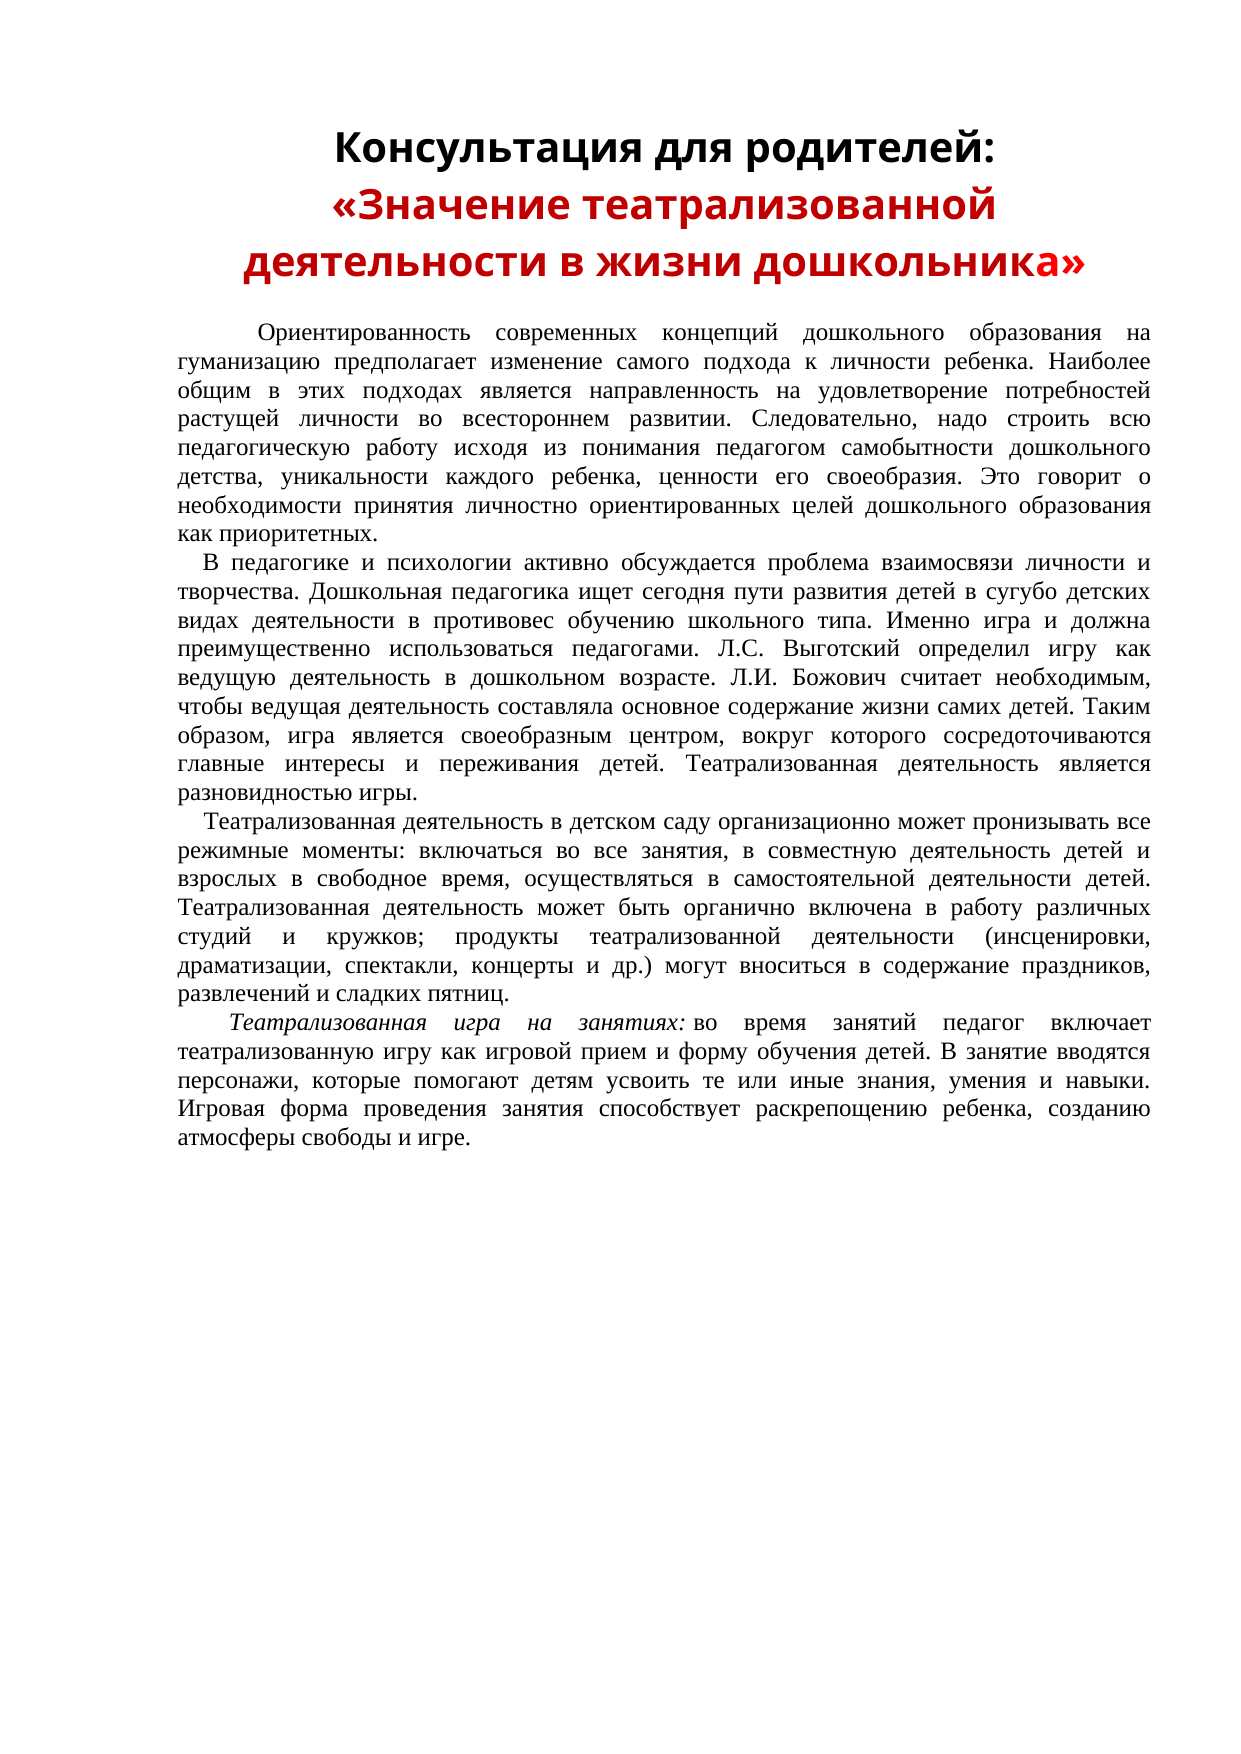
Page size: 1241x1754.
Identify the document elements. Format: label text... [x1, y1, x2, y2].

text Ориентированность современных концепций дошкольного образования на гуманизацию предполагает изменение самого подхода к личности ребенка. Наиболее общим в этих подходах является направленность на удовлетворение потребностей растущей личности во всестороннем развитии. Следовательно, надо строить всю педагогическую работу исходя из понимания педагогом самобытности дошкольного детства, уникальности каждого ребенка, ценности его своеобразия. Это говорит о необходимости принятия личностно ориентированных целей дошкольного образования как приоритетных. [177, 317, 1152, 547]
text В педагогике и психологии активно обсуждается проблема взаимосвязи личности и творчества. Дошкольная педагогика ищет сегодня пути развития детей в сугубо детских видах деятельности в противовес обучению школьного типа. Именно игра и должна преимущественно использоваться педагогами. Л.С. Выготский определил игру как ведущую деятельность в дошкольном возрасте. Л.И. Божович считает необходимым, чтобы ведущая деятельность составляла основное содержание жизни самих детей. Таким образом, игра является своеобразным центром, вокруг которого сосредоточиваются главные интересы и переживания детей. Театрализованная деятельность является разновидностью игры. [177, 547, 1152, 806]
text Консультация для родителей: [177, 118, 1152, 175]
text Театрализованная игра на занятиях: во время занятий педагог включает театрализованную игру как игровой прием и форму обучения детей. В занятие вводятся персонажи, которые помогают детям усвоить те или иные знания, умения и навыки. Игровая форма проведения занятия способствует раскрепощению ребенка, созданию атмосферы свободы и игре. [177, 1007, 1152, 1151]
text Театрализованная деятельность в детском саду организационно может пронизывать все режимные моменты: включаться во все занятия, в совместную деятельность детей и взрослых в свободное время, осуществляться в самостоятельной деятельности детей. Театрализованная деятельность может быть органично включена в работу различных студий и кружков; продукты театрализованной деятельности (инсценировки, драматизации, спектакли, концерты и др.) могут вноситься в содержание праздников, развлечений и сладких пятниц. [177, 806, 1152, 1007]
text «Значение театрализованной деятельности в жизни дошкольника» [177, 175, 1152, 288]
